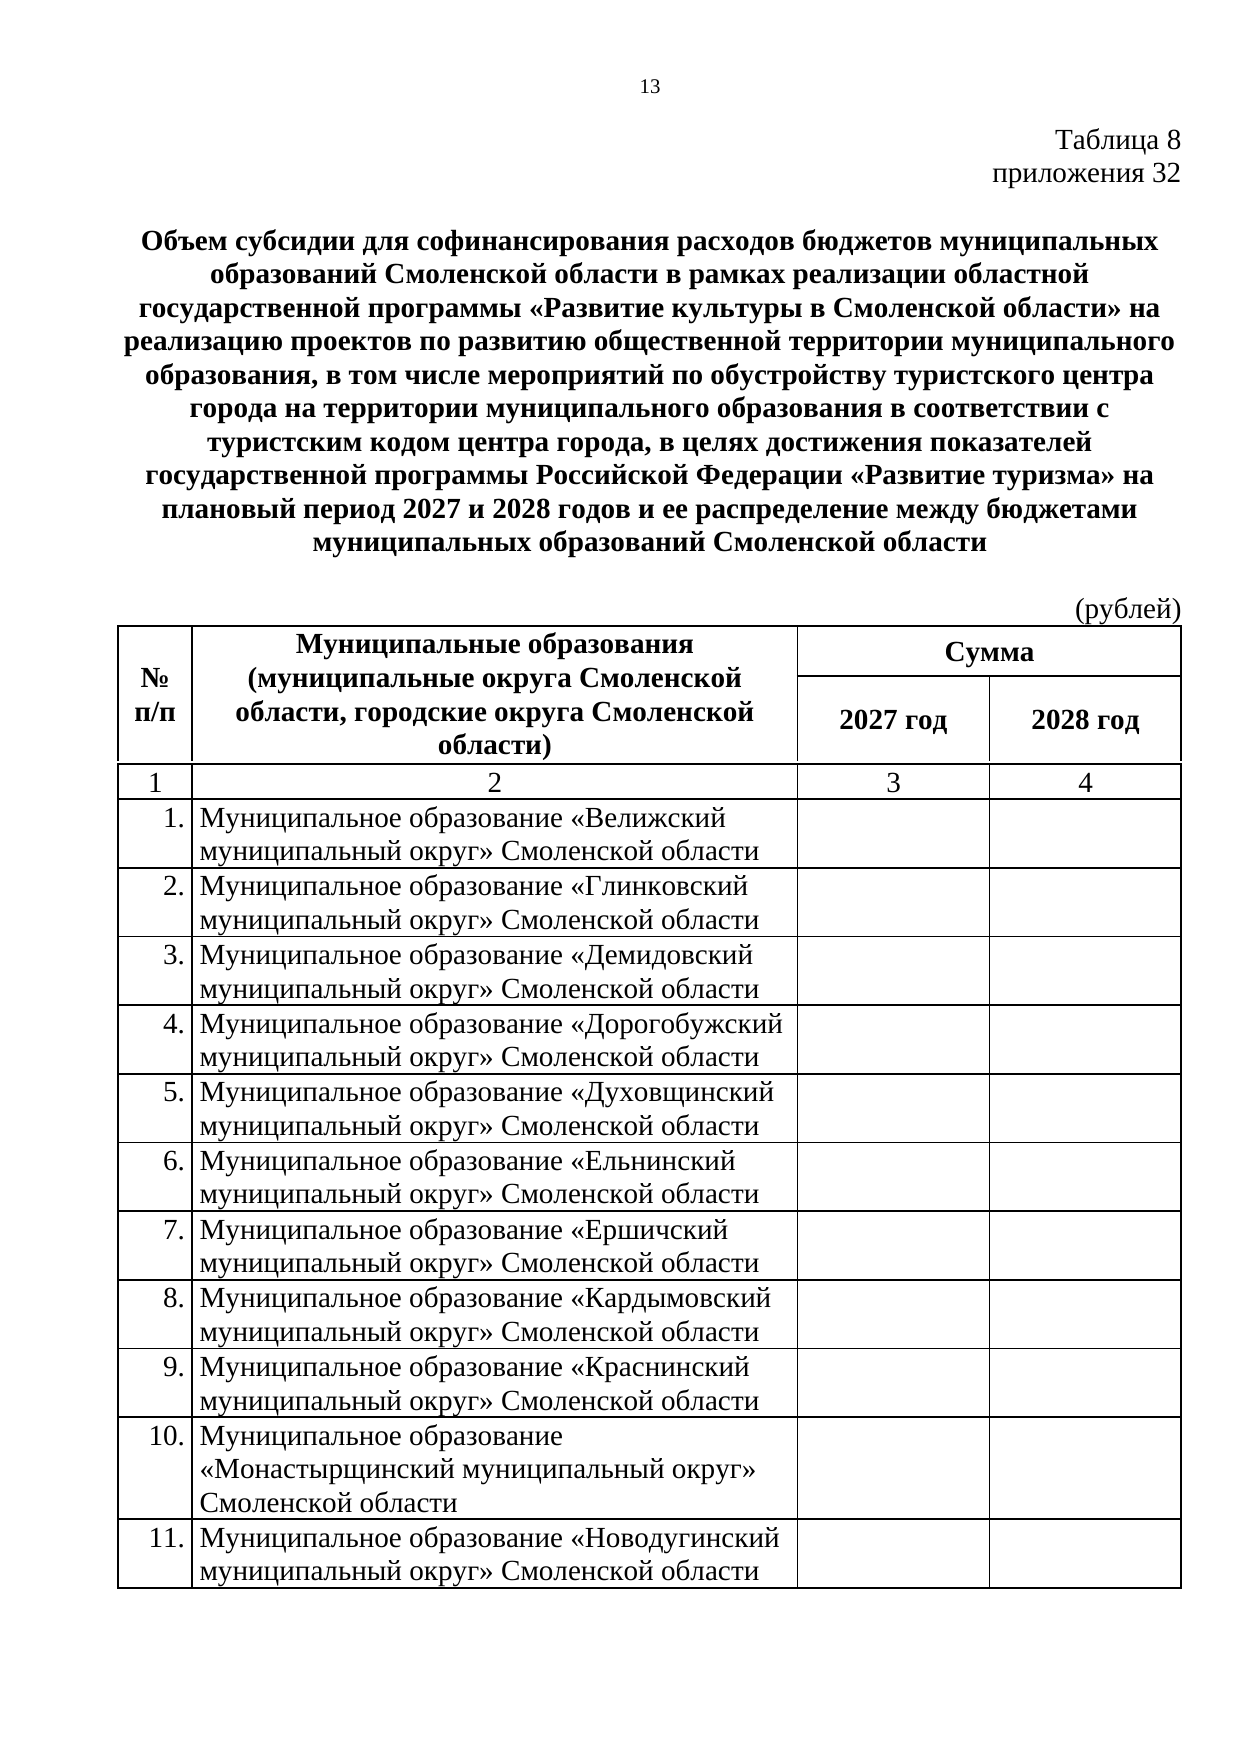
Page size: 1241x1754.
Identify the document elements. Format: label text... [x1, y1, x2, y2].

table_cell 5. [119, 1075, 191, 1142]
table_cell [990, 1418, 1180, 1518]
table_cell Муниципальное образование «Велижский муниципальный округ» Смоленской области [193, 800, 797, 867]
table_cell [798, 1006, 989, 1073]
table_cell Муниципальное образование «Краснинский муниципальный округ» Смоленской области [193, 1349, 797, 1416]
table_cell [990, 937, 1180, 1004]
table_header Муниципальные образования (муниципальные округа Смоленской области, городские округа Смоленской области) [193, 627, 797, 761]
table_cell 7. [119, 1212, 191, 1279]
text (рублей) [118, 592, 1181, 625]
table_cell [798, 1143, 989, 1210]
table_cell [990, 1143, 1180, 1210]
table_cell [990, 800, 1180, 867]
table_cell 8. [119, 1281, 191, 1347]
table_cell [990, 869, 1180, 936]
table_cell 1. [119, 800, 191, 867]
table_cell [990, 1281, 1180, 1347]
table_cell [798, 869, 989, 936]
table_cell [798, 1212, 989, 1279]
table_header 3 [798, 765, 989, 798]
table_cell 9. [119, 1349, 191, 1416]
table_cell 2028 год [990, 677, 1180, 761]
table_cell 2. [119, 869, 191, 936]
table_cell 11. [119, 1520, 191, 1587]
table_cell 4. [119, 1006, 191, 1073]
table_cell [990, 1520, 1180, 1587]
table_cell [798, 1418, 989, 1518]
table_cell [990, 1075, 1180, 1142]
table_cell Муниципальное образование «Дорогобужский муниципальный округ» Смоленской области [193, 1006, 797, 1073]
table_cell Муниципальное образование «Ельнинский муниципальный округ» Смоленской области [193, 1143, 797, 1210]
table_header № п/п [119, 627, 191, 761]
table_cell [798, 1349, 989, 1416]
text приложения 32 [118, 156, 1181, 189]
table_cell Муниципальное образование «Глинковский муниципальный округ» Смоленской области [193, 869, 797, 936]
table_cell [798, 1520, 989, 1587]
table_cell [798, 1075, 989, 1142]
table_cell 6. [119, 1143, 191, 1210]
table_cell Муниципальное образование «Новодугинский муниципальный округ» Смоленской области [193, 1520, 797, 1587]
table_cell Муниципальное образование «Монастырщинский муниципальный округ» Смоленской области [193, 1418, 797, 1518]
table_cell Муниципальное образование «Ершичский муниципальный округ» Смоленской области [193, 1212, 797, 1279]
table_cell [990, 1006, 1180, 1073]
table_cell [798, 937, 989, 1004]
table_header 2 [193, 765, 797, 798]
table_header 1 [119, 765, 191, 798]
table_header Сумма [798, 627, 1180, 675]
table_cell [798, 1281, 989, 1347]
table_cell 3. [119, 937, 191, 1004]
table_cell [798, 800, 989, 867]
table_cell 10. [119, 1418, 191, 1518]
table_cell Муниципальное образование «Кардымовский муниципальный округ» Смоленской области [193, 1281, 797, 1347]
table_cell Муниципальное образование «Демидовский муниципальный округ» Смоленской области [193, 937, 797, 1004]
table_cell [990, 1349, 1180, 1416]
table_cell [990, 1212, 1180, 1279]
table_header 4 [990, 765, 1180, 798]
text Объем субсидии для софинансирования расходов бюджетов муниципальных образований Смоленской области в рамках реализации областной государственной программы «Развитие культуры в Смоленской области» на реализацию проектов по развитию общественной территории муниципального образования, в том числе мероприятий по обустройству туристского центра города на территории муниципального образования в соответствии с туристским кодом центра города, в целях достижения показателей государственной программы Российской Федерации «Развитие туризма» на плановый период 2027 и 2028 годов и ее распределение между бюджетами муниципальных образований Смоленской области [118, 223, 1181, 558]
table_cell Муниципальное образование «Духовщинский муниципальный округ» Смоленской области [193, 1075, 797, 1142]
text Таблица 8 [118, 122, 1181, 156]
table_cell 2027 год [798, 677, 989, 761]
